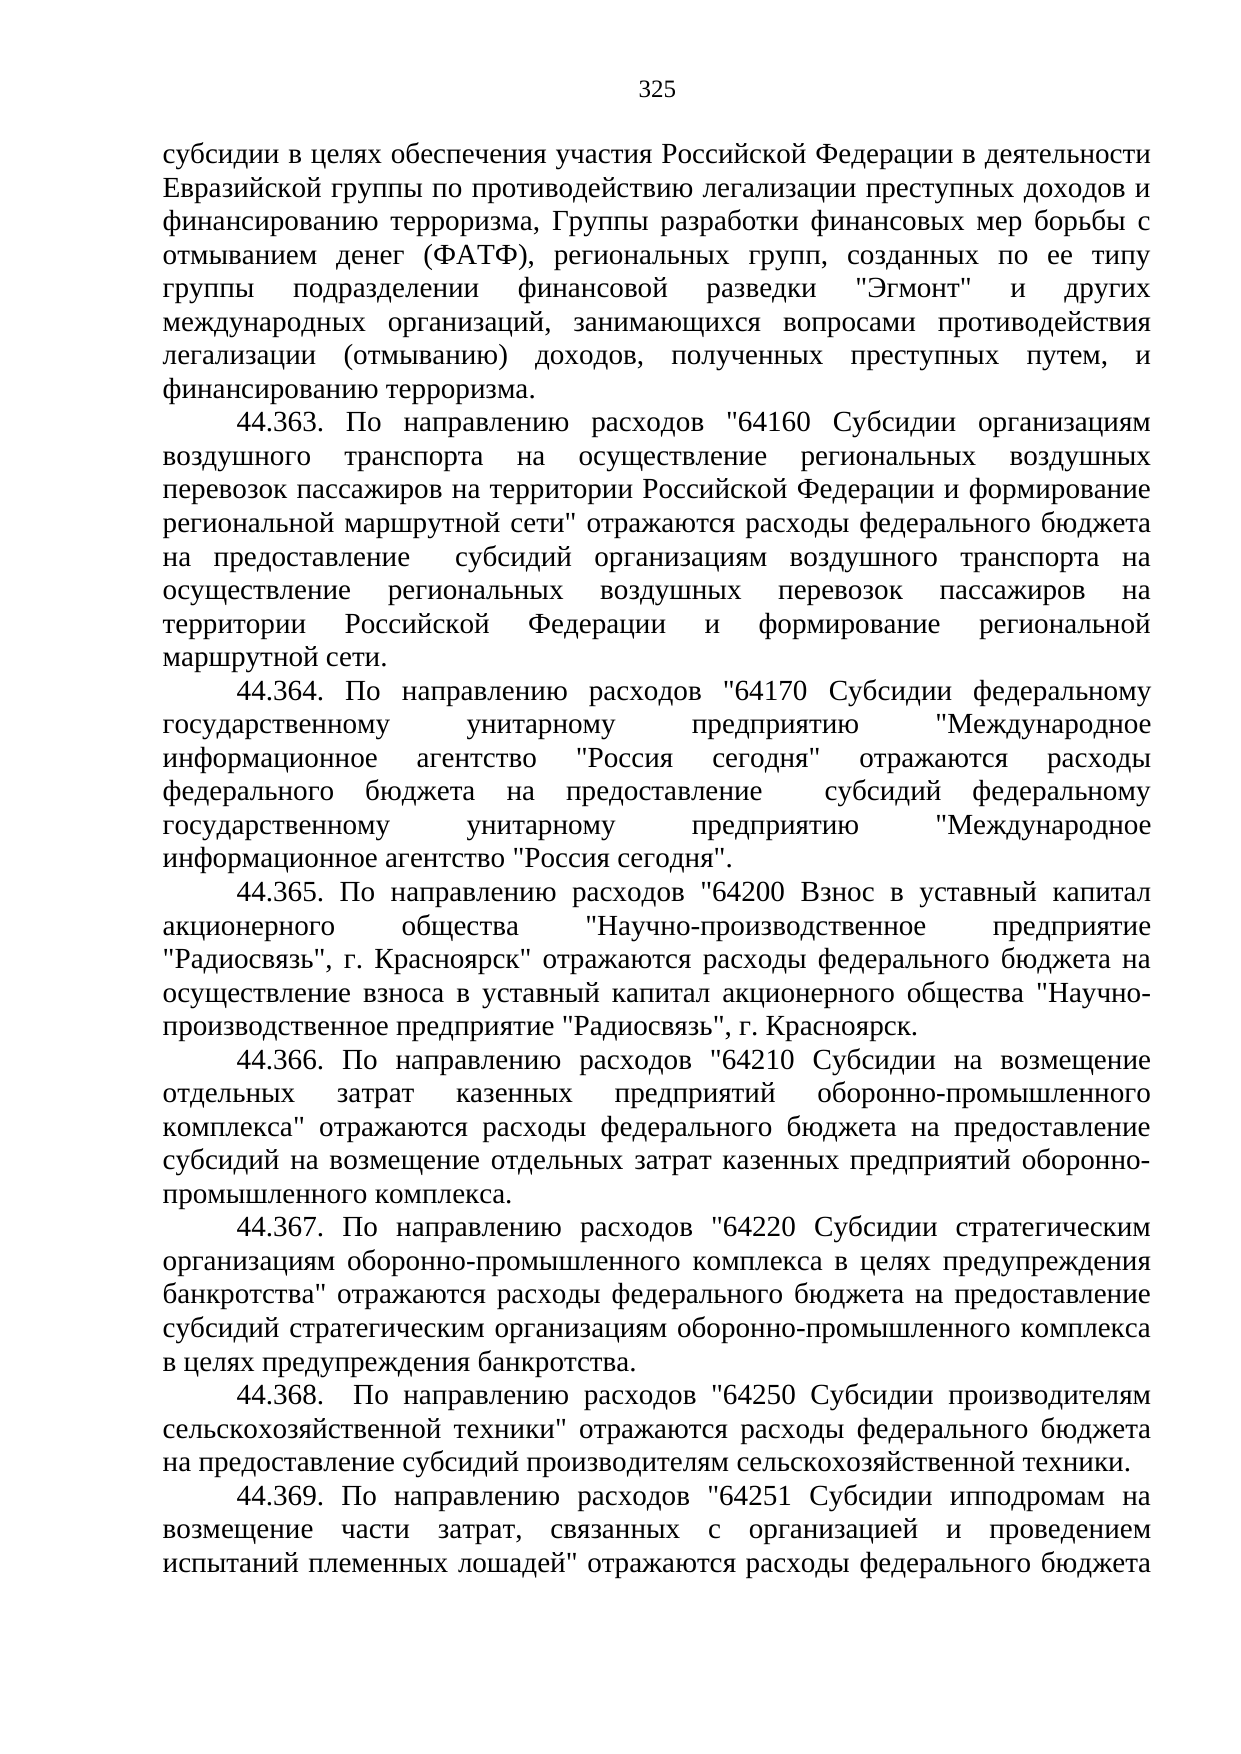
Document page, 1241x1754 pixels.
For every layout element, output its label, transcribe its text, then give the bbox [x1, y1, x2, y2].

text 44.367. По направлению расходов "64220 Субсидии стратегическим организациям оборонно-промышленного комплекса в целях предупреждения банкротства" отражаются расходы федерального бюджета на предоставление субсидий стратегическим организациям оборонно-промышленного комплекса в целях предупреждения банкротства. [162, 1209, 1152, 1377]
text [162, 136, 1152, 404]
text 44.363. По направлению расходов "64160 Субсидии организациям воздушного транспорта на осуществление региональных воздушных перевозок пассажиров на территории Российской Федерации и формирование региональной маршрутной сети" отражаются расходы федерального бюджета на предоставление субсидий организациям воздушного транспорта на осуществление региональных воздушных перевозок пассажиров на территории Российской Федерации и формирование региональной маршрутной сети. [162, 404, 1152, 673]
text 44.365. По направлению расходов "64200 Взнос в уставный капитал акционерного общества "Научно-производственное предприятие "Радиосвязь", г. Красноярск" отражаются расходы федерального бюджета на осуществление взноса в уставный капитал акционерного общества "Научно-производственное предприятие "Радиосвязь", г. Красноярск. [162, 874, 1152, 1042]
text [162, 1478, 1152, 1578]
text 44.368. По направлению расходов "64250 Субсидии производителям сельскохозяйственной техники" отражаются расходы федерального бюджета на предоставление субсидий производителям сельскохозяйственной техники. [162, 1377, 1152, 1478]
text 44.364. По направлению расходов "64170 Субсидии федеральному государственному унитарному предприятию "Международное информационное агентство "Россия сегодня" отражаются расходы федерального бюджета на предоставление субсидий федеральному государственному унитарному предприятию "Международное информационное агентство "Россия сегодня". [162, 673, 1152, 874]
text 44.366. По направлению расходов "64210 Субсидии на возмещение отдельных затрат казенных предприятий оборонно-промышленного комплекса" отражаются расходы федерального бюджета на предоставление субсидий на возмещение отдельных затрат казенных предприятий оборонно-промышленного комплекса. [162, 1042, 1152, 1209]
